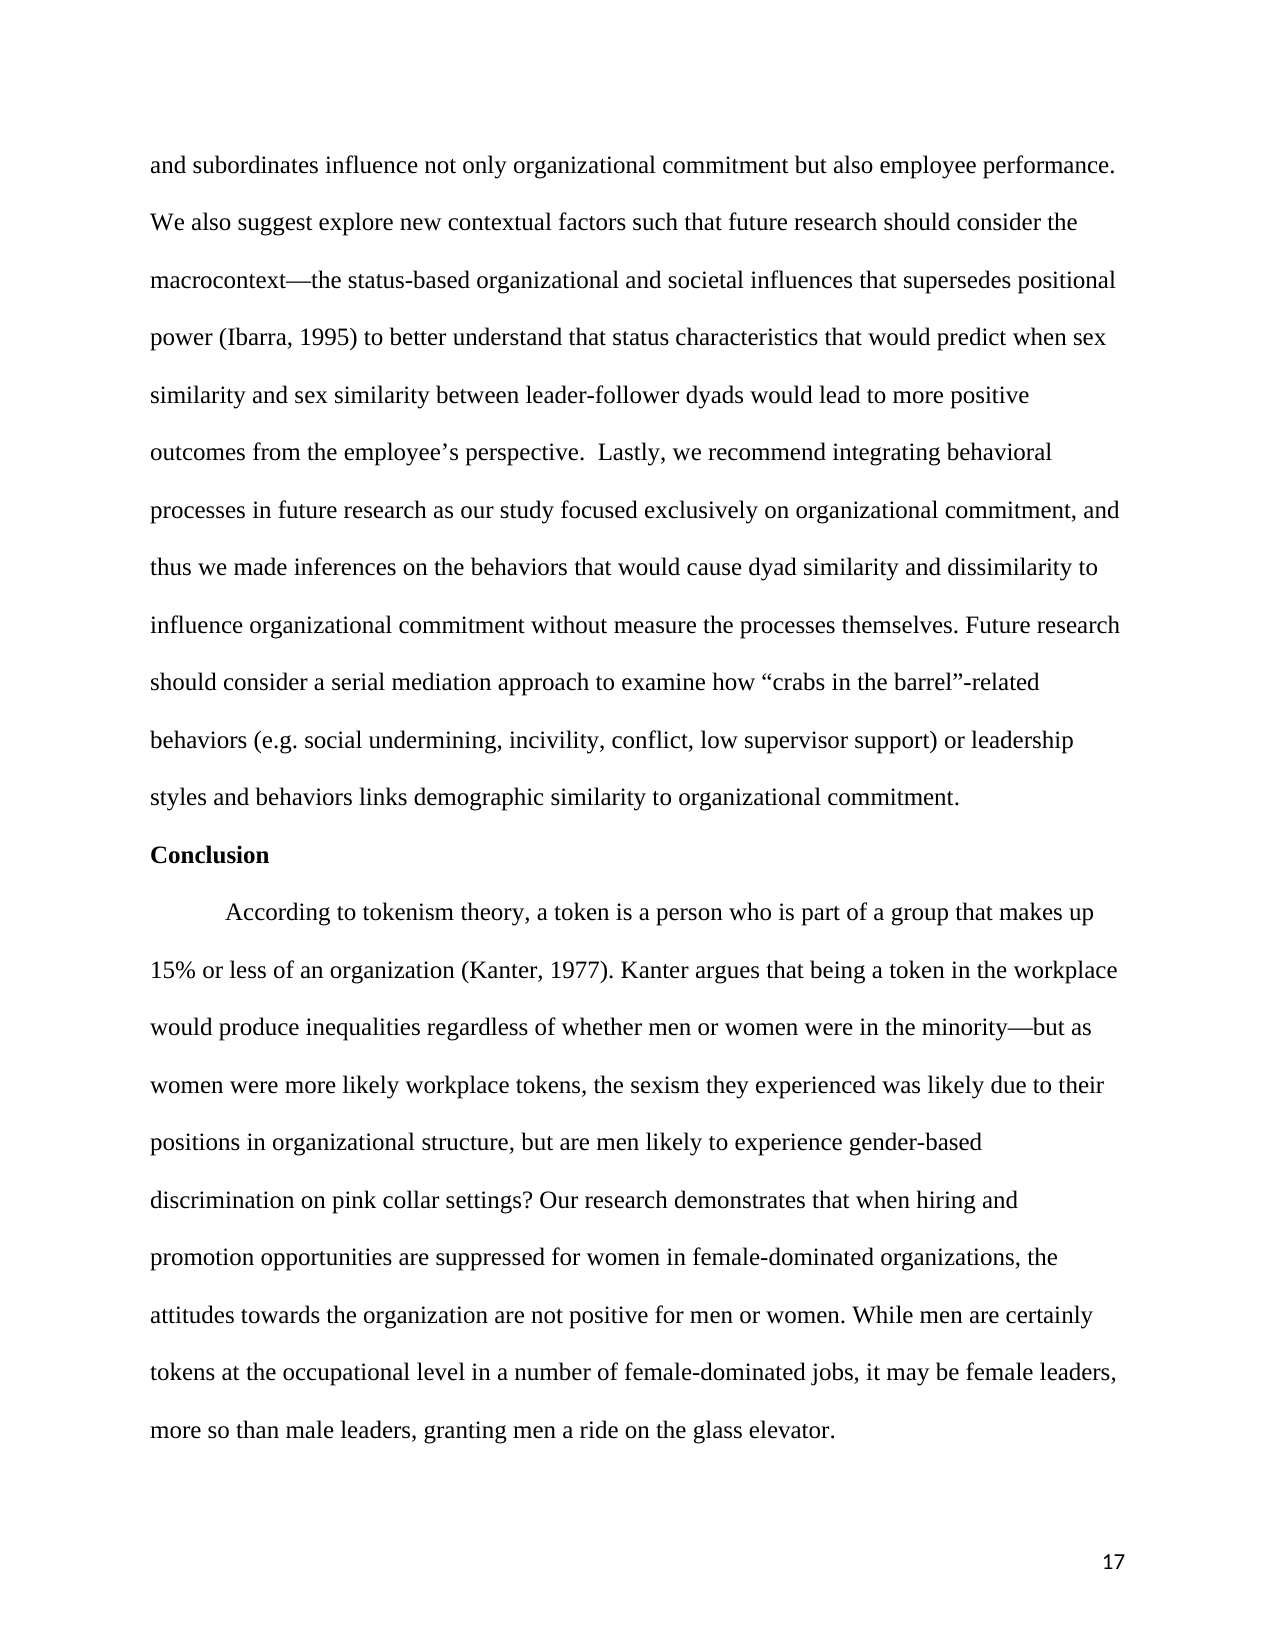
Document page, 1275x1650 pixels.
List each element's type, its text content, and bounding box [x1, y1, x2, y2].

text According to tokenism theory, a token is a person who is part of a group that makes up 15% or less of an organization (Kanter, 1977). Kanter argues that being a token in the workplace would produce inequalities regardless of whether men or women were in the minority—but as women were more likely workplace tokens, the sexism they experienced was likely due to their positions in organizational structure, but are men likely to experience gender-based discrimination on pink collar settings? Our research demonstrates that when hiring and promotion opportunities are suppressed for women in female-dominated organizations, the attitudes towards the organization are not positive for men or women. While men are certainly tokens at the occupational level in a number of female-dominated jobs, it may be female leaders, more so than male leaders, granting men a ride on the glass elevator. [150, 897, 1125, 1444]
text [150, 150, 1125, 811]
text Conclusion [150, 840, 1125, 869]
